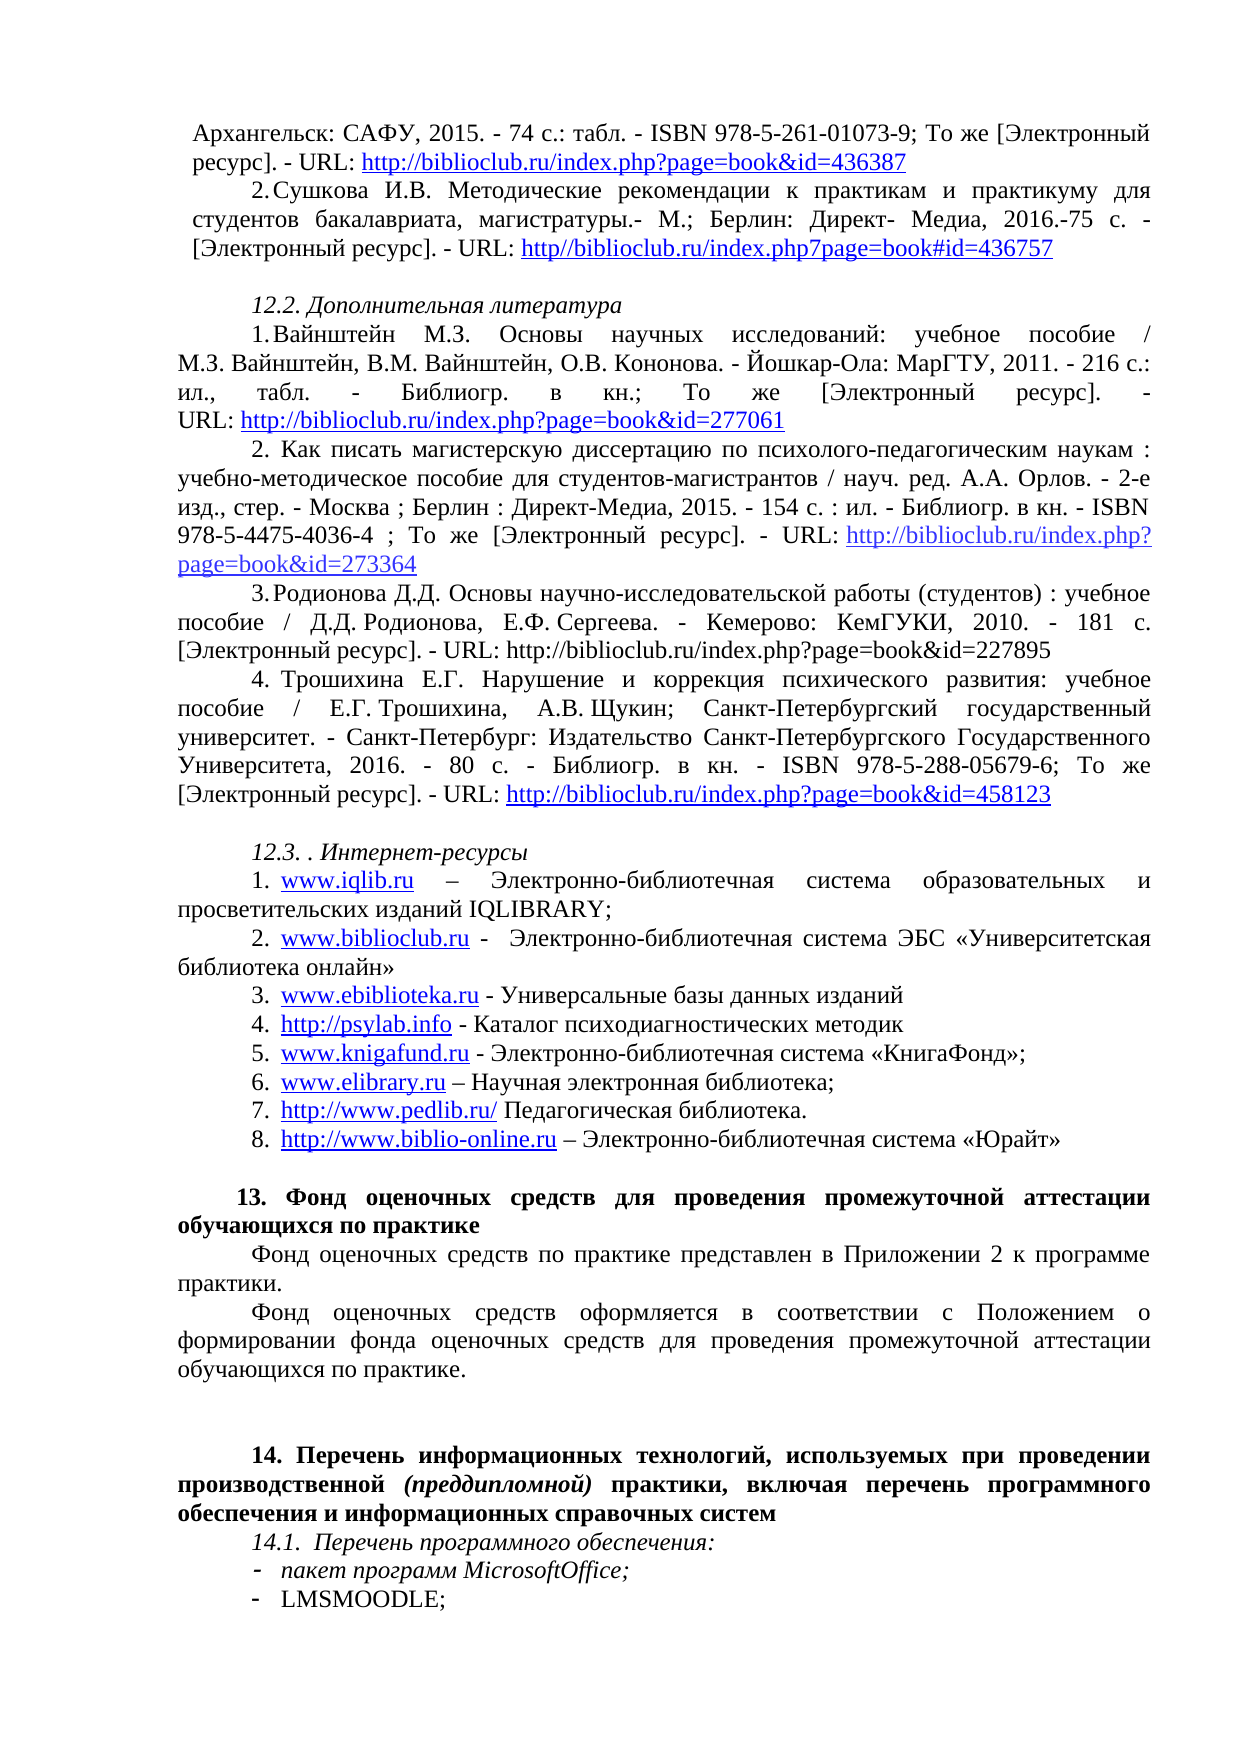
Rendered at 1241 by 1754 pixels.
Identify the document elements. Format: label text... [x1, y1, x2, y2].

list www.knigafund.ru - Электронно-библиотечная система «КнигаФонд»; [177, 1038, 1152, 1067]
text 14. Перечень информационных технологий, используемых при проведении производственной (преддипломной) практики, включая перечень программного обеспечения и информационных справочных систем [177, 1441, 1152, 1527]
list http://psylab.info - Каталог психодиагностических методик [177, 1009, 1152, 1038]
list www.biblioclub.ru - Электронно-библиотечная система ЭБС «Университетская библиотека онлайн» [177, 923, 1152, 981]
list Сушкова И.В. Методические рекомендации к практикам и практикуму для студентов бакалавриата, магистратуры.- М.; Берлин: Директ- Медиа, 2016.-75 с. - [Электронный ресурс]. - URL: http//biblioclub.ru/index.php7page=book#id=436757 [192, 176, 1152, 262]
text Фонд оценочных средств по практике представлен в Приложении 2 к программе практики. [177, 1239, 1152, 1297]
list http://www.pedlib.ru/ Педагогическая библиотека. [177, 1096, 1152, 1124]
text 14.1. Перечень программного обеспечения: [177, 1527, 1152, 1556]
list www.iqlib.ru – Электронно-библиотечная система образовательных и просветительских изданий IQLIBRARY; [177, 866, 1152, 923]
list Трошихина Е.Г. Нарушение и коррекция психического развития: учебное пособие / Е.Г. Трошихина, А.В. Щукин; Санкт-Петербургский государственный университет. - Санкт-Петербург: Издательство Санкт-Петербургского Государственного Университета, 2016. - 80 с. - Библиогр. в кн. - ISBN 978-5-288-05679-6; То же [Электронный ресурс]. - URL: http://biblioclub.ru/index.php?page=book&id=458123 [177, 664, 1152, 808]
list Как писать магистерскую диссертацию по психолого-педагогическим наукам : учебно-методическое пособие для студентов-магистрантов / науч. ред. А.А. Орлов. - 2-е изд., стер. - Москва ; Берлин : Директ-Медиа, 2015. - 154 с. : ил. - Библиогр. в кн. - ISBN 978-5-4475-4036-4 ; То же [Электронный ресурс]. - URL: http://biblioclub.ru/index.php?page=book&id=273364 [177, 434, 1152, 578]
list www.ebiblioteka.ru - Универсальные базы данных изданий [177, 981, 1152, 1009]
list www.elibrary.ru – Научная электронная библиотека; [177, 1067, 1152, 1096]
list http://www.biblio-online.ru – Электронно-библиотечная система «Юрайт» [177, 1124, 1152, 1153]
list LMSMOODLE; [177, 1584, 1152, 1613]
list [192, 118, 1152, 176]
list Вайнштейн М.З. Основы научных исследований: учебное пособие / М.З. Вайнштейн, В.М. Вайнштейн, О.В. Кононова. - Йошкар-Ола: МарГТУ, 2011. - 216 с.: ил., табл. - Библиогр. в кн.; То же [Электронный ресурс]. - URL: http://biblioclub.ru/index.php?page=book&id=277061 [177, 319, 1152, 434]
text 12.2. Дополнительная литература [177, 291, 1152, 319]
text 13. Фонд оценочных средств для проведения промежуточной аттестации обучающихся по практике [177, 1182, 1152, 1239]
text Фонд оценочных средств оформляется в соответствии с Положением о формировании фонда оценочных средств для проведения промежуточной аттестации обучающихся по практике. [177, 1297, 1152, 1383]
list пакет программ MicrosoftOffice; [177, 1556, 1152, 1584]
text 12.3. . Интернет-ресурсы [177, 837, 1152, 866]
list Родионова Д.Д. Основы научно-исследовательской работы (студентов) : учебное пособие / Д.Д. Родионова, Е.Ф. Сергеева. - Кемерово: КемГУКИ, 2010. - 181 с. [Электронный ресурс]. - URL: http://biblioclub.ru/index.php?page=book&id=227895 [177, 578, 1152, 664]
